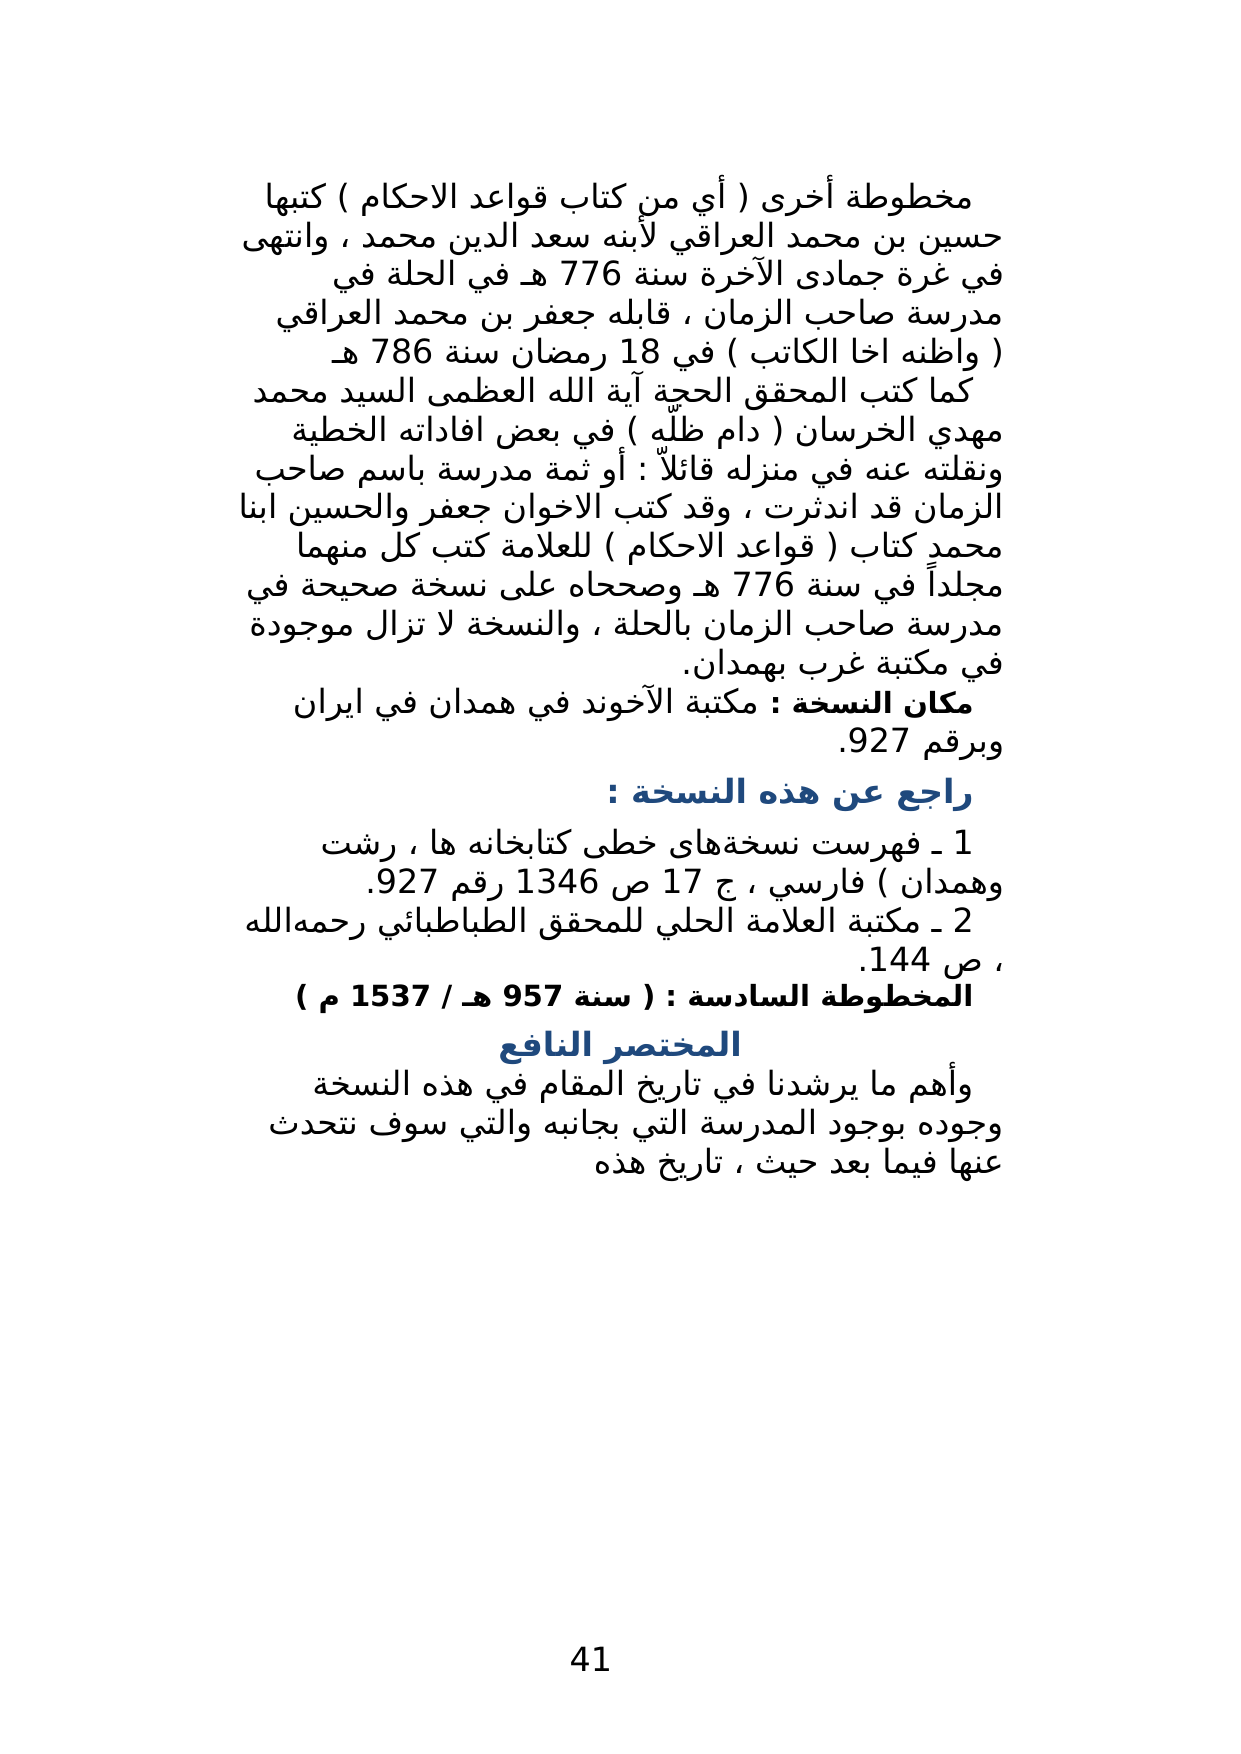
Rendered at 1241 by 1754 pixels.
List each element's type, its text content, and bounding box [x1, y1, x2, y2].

text 1 ـ فهرست نسخةهاى خطى كتابخانه ها ، رشت وهمدان ) فارسي ، ج 17 ص 1346 رقم 927. [236, 824, 1004, 902]
text مخطوطة أخرى ( أي من كتاب قواعد الاحكام ) كتبها حسين بن محمد العراقي لأبنه سعد الدين محمد ، وانتهى في غرة جمادى الآخرة سنة 776 هـ في الحلة في مدرسة صاحب الزمان ، قابله جعفر بن محمد العراقي ( واظنه اخا الكاتب ) في 18 رمضان سنة 786 هـ [236, 177, 1004, 371]
text المخطوطة السادسة : ( سنة 957 هـ / 1537 م ) [236, 979, 1004, 1013]
subtitle المختصر النافع [236, 1026, 1004, 1064]
text 2 ـ مكتبة العلامة الحلي للمحقق الطباطبائي رحمه‌الله ، ص 144. [236, 902, 1004, 979]
text كما كتب المحقق الحجة آية الله العظمى السيد محمد مهدي الخرسان ( دام ظلّه ) في بعض افاداته الخطية ونقلته عنه في منزله قائلاّ : أو ثمة مدرسة باسم صاحب الزمان قد اندثرت ، وقد كتب الاخوان جعفر والحسين ابنا محمد كتاب ( قواعد الاحكام ) للعلامة كتب كل منهما مجلداً في سنة 776 هـ وصححاه على نسخة صحيحة في مدرسة صاحب الزمان بالحلة ، والنسخة لا تزال موجودة في مكتبة غرب بهمدان. [236, 371, 1004, 682]
text وأهم ما يرشدنا في تاريخ المقام في هذه النسخة وجوده بوجود المدرسة التي بجانبه والتي سوف نتحدث عنها فيما بعد حيث ، تاريخ هذه [236, 1064, 1004, 1181]
text مكان النسخة : مكتبة الآخوند في همدان في ايران وبرقم 927. [236, 682, 1004, 760]
subtitle راجع عن هذه النسخة : [236, 772, 1004, 811]
